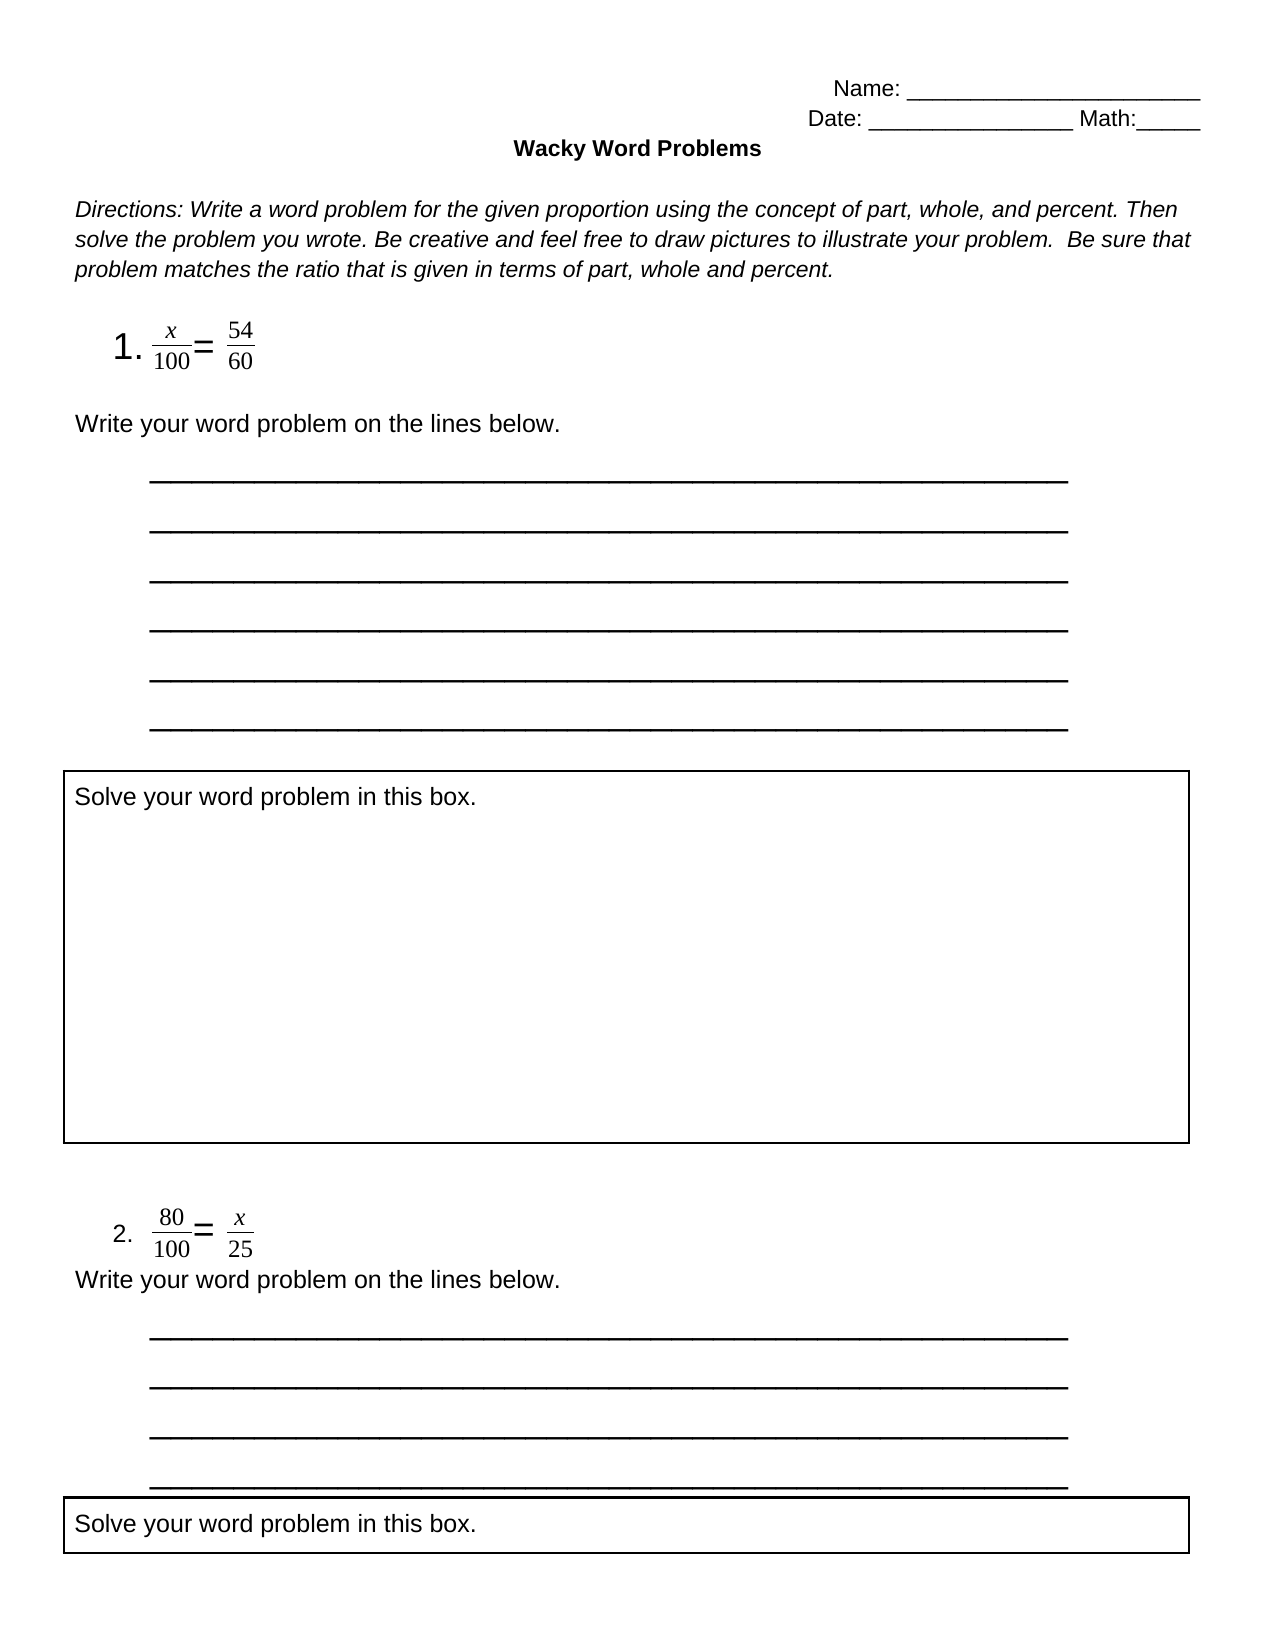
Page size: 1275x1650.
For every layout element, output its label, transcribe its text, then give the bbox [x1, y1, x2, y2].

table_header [65, 1499, 1188, 1552]
text ____________________________________________ [75, 590, 1200, 633]
text Write your word problem on the lines below. [75, 1265, 1200, 1294]
text Wacky Word Problems [75, 135, 1200, 162]
table_header Solve your word problem in this box. [65, 772, 1188, 1142]
text Directions: Write a word problem for the given proportion using the concept of part, whole, and percent. Then solve the problem you wrote. Be creative and feel free to draw pictures to illustrate your problem. Be sure that problem matches the ratio that is given in terms of part, whole and percent. [75, 196, 1200, 283]
text ____________________________________________ [75, 541, 1200, 584]
text Date: ________________ Math:_____ [75, 105, 1200, 132]
text ____________________________________________ [75, 442, 1200, 485]
text ____________________________________________ [75, 640, 1200, 683]
text ____________________________________________ [75, 1298, 1200, 1341]
text ____________________________________________ [75, 491, 1200, 534]
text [75, 1447, 1200, 1490]
text Name: _______________________ [75, 75, 1200, 101]
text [75, 1397, 1200, 1440]
list = [112, 1202, 1200, 1265]
text Write your word problem on the lines below. [75, 409, 1200, 437]
text ____________________________________________ [75, 689, 1200, 733]
list = [112, 317, 1200, 376]
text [75, 1348, 1200, 1391]
